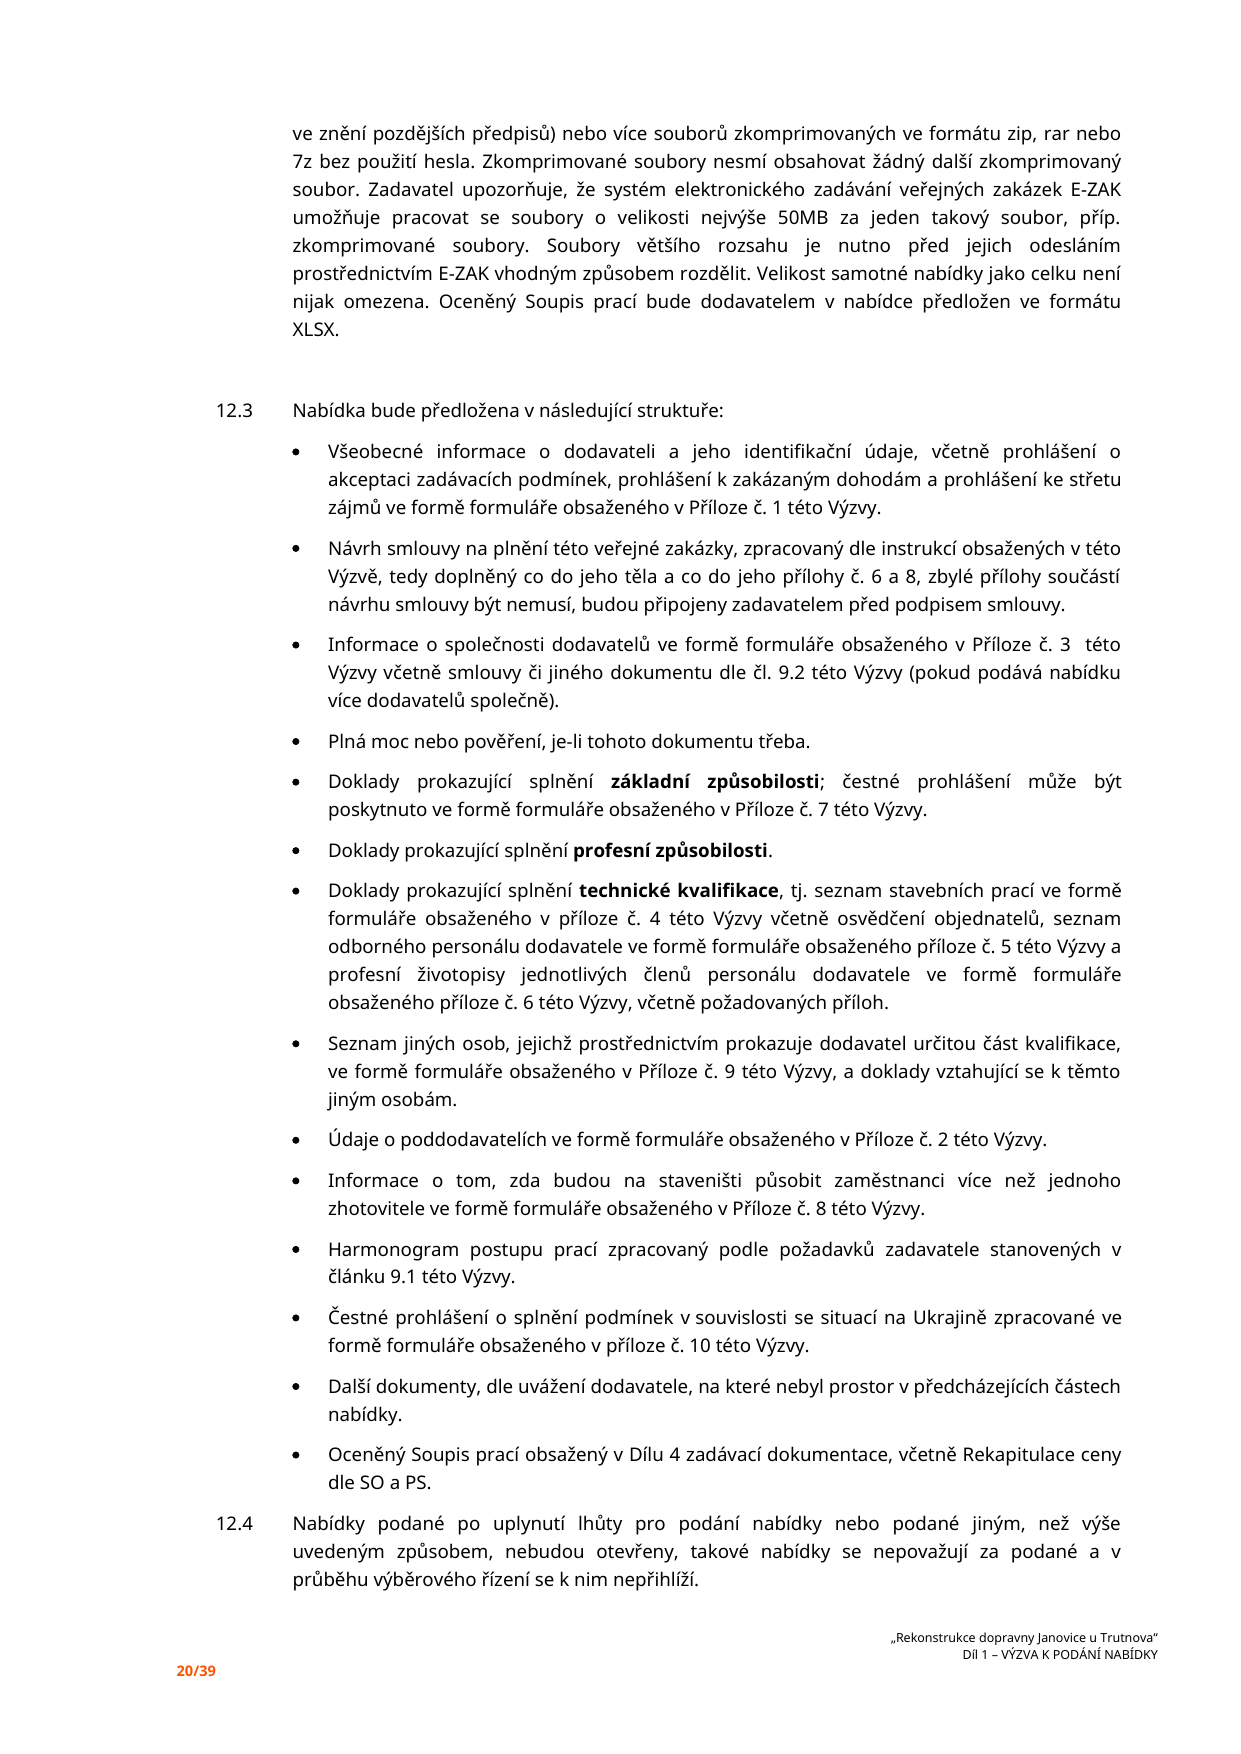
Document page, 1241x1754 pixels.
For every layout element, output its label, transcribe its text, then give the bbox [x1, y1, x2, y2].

text Nabídky podané po uplynutí lhůty pro podání nabídky nebo podané jiným, než výše uvedeným způsobem, nebudou otevřeny, takové nabídky se nepovažují za podané a v průběhu výběrového řízení se k nim nepřihlíží. [216, 1510, 1122, 1592]
text Informace o tom, zda budou na staveništi působit zaměstnanci více než jednoho zhotovitele ve formě formuláře obsaženého v Příloze č. 8 této Výzvy. [292, 1167, 1122, 1221]
text Čestné prohlášení o splnění podmínek v souvislosti se situací na Ukrajině zpracované ve formě formuláře obsaženého v příloze č. 10 této Výzvy. [292, 1304, 1122, 1358]
text Doklady prokazující splnění základní způsobilosti; čestné prohlášení může být poskytnuto ve formě formuláře obsaženého v Příloze č. 7 této Výzvy. [292, 768, 1122, 822]
text Všeobecné informace o dodavateli a jeho identifikační údaje, včetně prohlášení o akceptaci zadávacích podmínek, prohlášení k zakázaným dohodám a prohlášení ke střetu zájmů ve formě formuláře obsaženého v Příloze č. 1 této Výzvy. [292, 438, 1122, 520]
text Oceněný Soupis prací obsažený v Dílu 4 zadávací dokumentace, včetně Rekapitulace ceny dle SO a PS. [292, 1441, 1122, 1495]
text Informace o společnosti dodavatelů ve formě formuláře obsaženého v Příloze č. 3 této Výzvy včetně smlouvy či jiného dokumentu dle čl. 9.2 této Výzvy (pokud podává nabídku více dodavatelů společně). [292, 631, 1122, 713]
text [216, 121, 1122, 342]
text Nabídka bude předložena v následující struktuře: [216, 398, 1122, 423]
text Harmonogram postupu prací zpracovaný podle požadavků zadavatele stanovených v článku 9.1 této Výzvy. [292, 1236, 1122, 1289]
text Návrh smlouvy na plnění této veřejné zakázky, zpracovaný dle instrukcí obsažených v této Výzvě, tedy doplněný co do jeho těla a co do jeho přílohy č. 6 a 8, zbylé přílohy součástí návrhu smlouvy být nemusí, budou připojeny zadavatelem před podpisem smlouvy. [292, 535, 1122, 616]
text Údaje o poddodavatelích ve formě formuláře obsaženého v Příloze č. 2 této Výzvy. [292, 1127, 1122, 1152]
text Doklady prokazující splnění technické kvalifikace, tj. seznam stavebních prací ve formě formuláře obsaženého v příloze č. 4 této Výzvy včetně osvědčení objednatelů, seznam odborného personálu dodavatele ve formě formuláře obsaženého příloze č. 5 této Výzvy a profesní životopisy jednotlivých členů personálu dodavatele ve formě formuláře obsaženého příloze č. 6 této Výzvy, včetně požadovaných příloh. [292, 878, 1122, 1015]
text Další dokumenty, dle uvážení dodavatele, na které nebyl prostor v předcházejících částech nabídky. [292, 1373, 1122, 1426]
text Seznam jiných osob, jejichž prostřednictvím prokazuje dodavatel určitou část kvalifikace, ve formě formuláře obsaženého v Příloze č. 9 této Výzvy, a doklady vztahující se k těmto jiným osobám. [292, 1030, 1122, 1112]
text Doklady prokazující splnění profesní způsobilosti. [292, 837, 1122, 863]
text Plná moc nebo pověření, je-li tohoto dokumentu třeba. [292, 728, 1122, 753]
